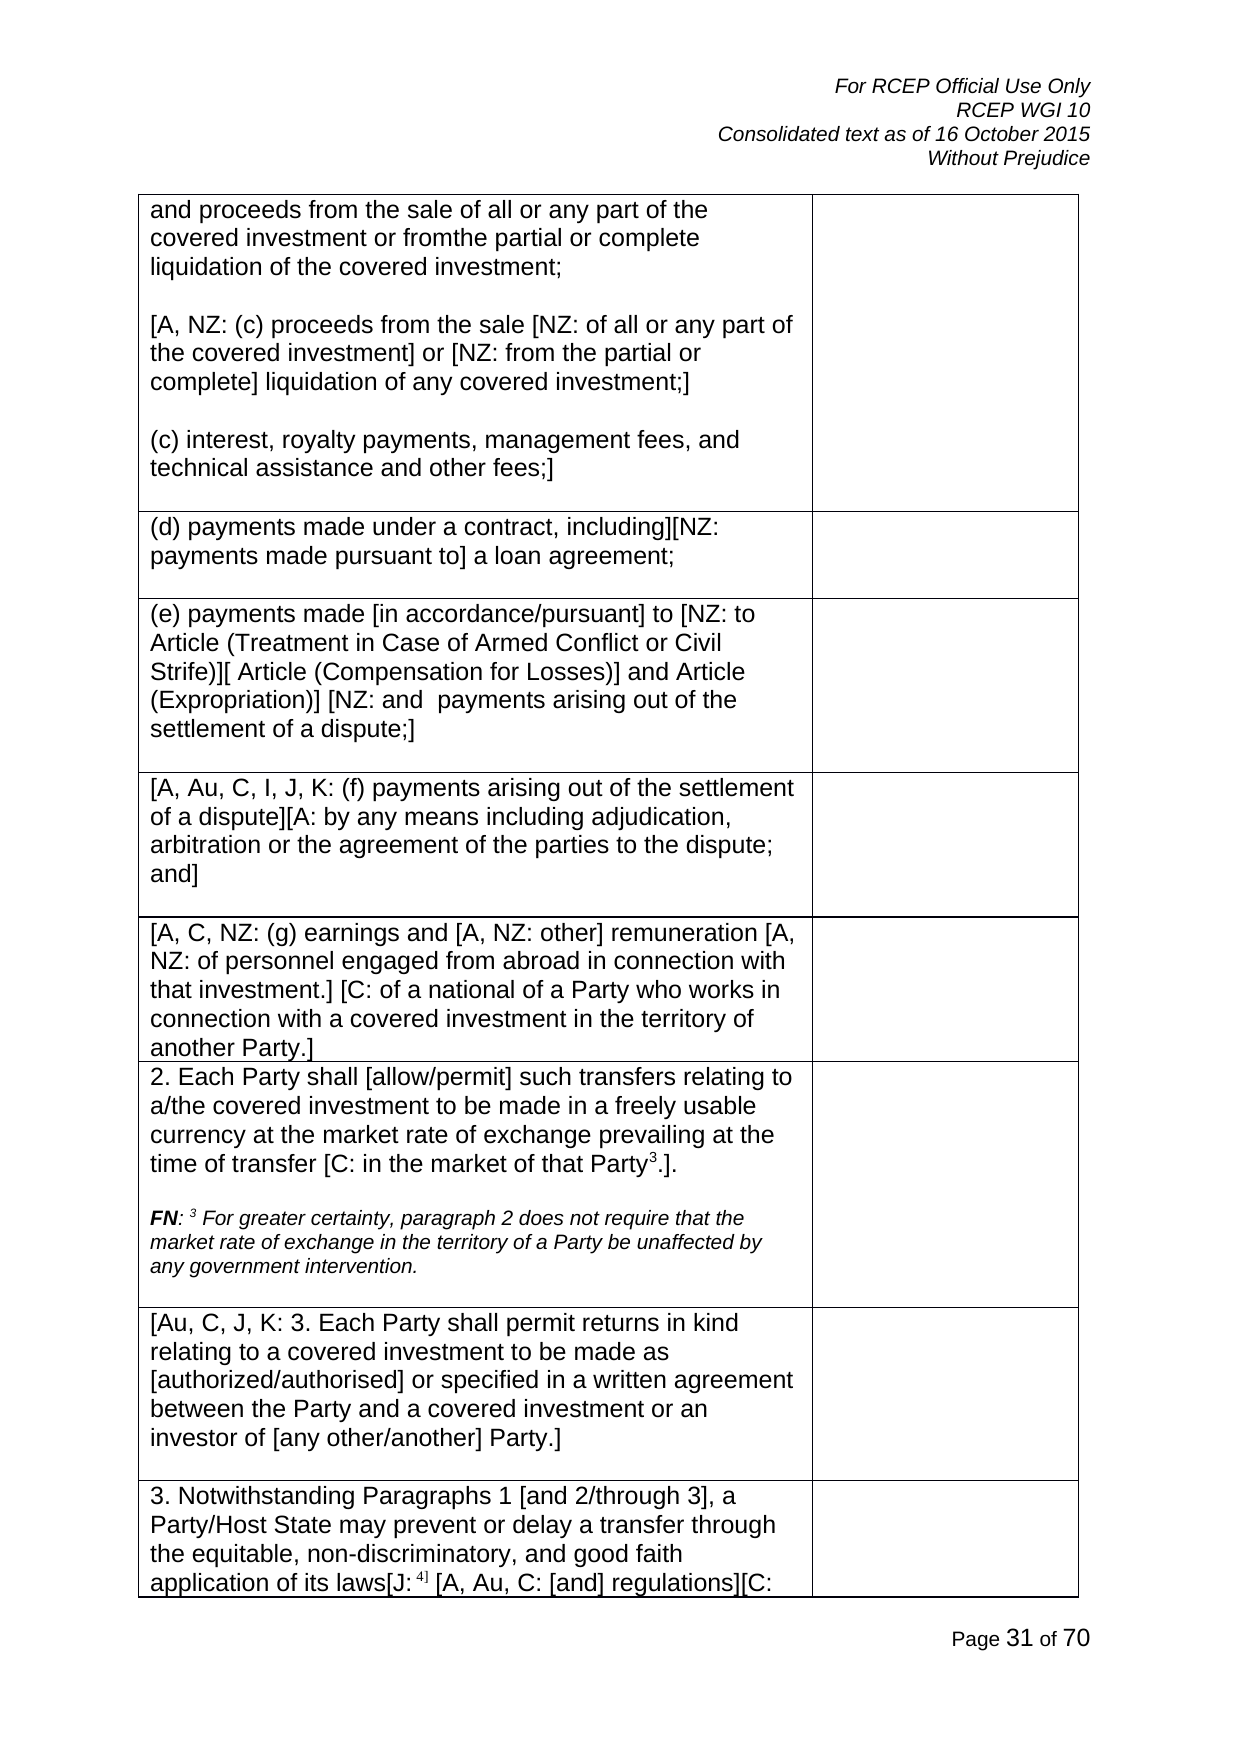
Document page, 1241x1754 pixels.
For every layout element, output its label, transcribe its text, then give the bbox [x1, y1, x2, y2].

table_cell [813, 1062, 1078, 1307]
table_cell (d) payments made under a contract, including][NZ: payments made pursuant to] a loan agreement; [139, 512, 812, 598]
table_cell [813, 1308, 1078, 1480]
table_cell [139, 195, 812, 511]
table_cell [813, 918, 1078, 1061]
table_cell [813, 1481, 1078, 1596]
table_cell [A, Au, C, I, J, K: (f) payments arising out of the settlement of a dispute][A: by any means including adjudication, arbitration or the agreement of the parties to the dispute; and] [139, 773, 812, 916]
table_cell [813, 773, 1078, 916]
table_cell [Au, C, J, K: 3. Each Party shall permit returns in kind relating to a covered investment to be made as [authorized/authorised] or specified in a written agreement between the Party and a covered investment or an investor of [any other/another] Party.] [139, 1308, 812, 1480]
table_cell [813, 195, 1078, 511]
table_cell [813, 599, 1078, 772]
table_cell 2. Each Party shall [allow/permit] such transfers relating to a/the covered investment to be made in a freely usable currency at the market rate of exchange prevailing at the time of transfer [C: in the market of that Party3.]. FN: 3 For greater certainty, paragraph 2 does not require that the market rate of exchange in the territory of a Party be unaffected by any government intervention. [139, 1062, 812, 1307]
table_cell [139, 1481, 812, 1596]
table_cell (e) payments made [in accordance/pursuant] to [NZ: to Article (Treatment in Case of Armed Conflict or Civil Strife)][ Article (Compensation for Losses)] and Article (Expropriation)] [NZ: and payments arising out of the settlement of a dispute;] [139, 599, 812, 772]
table_cell [A, C, NZ: (g) earnings and [A, NZ: other] remuneration [A, NZ: of personnel engaged from abroad in connection with that investment.] [C: of a national of a Party who works in connection with a covered investment in the territory of another Party.] [139, 918, 812, 1061]
table_cell [813, 512, 1078, 598]
